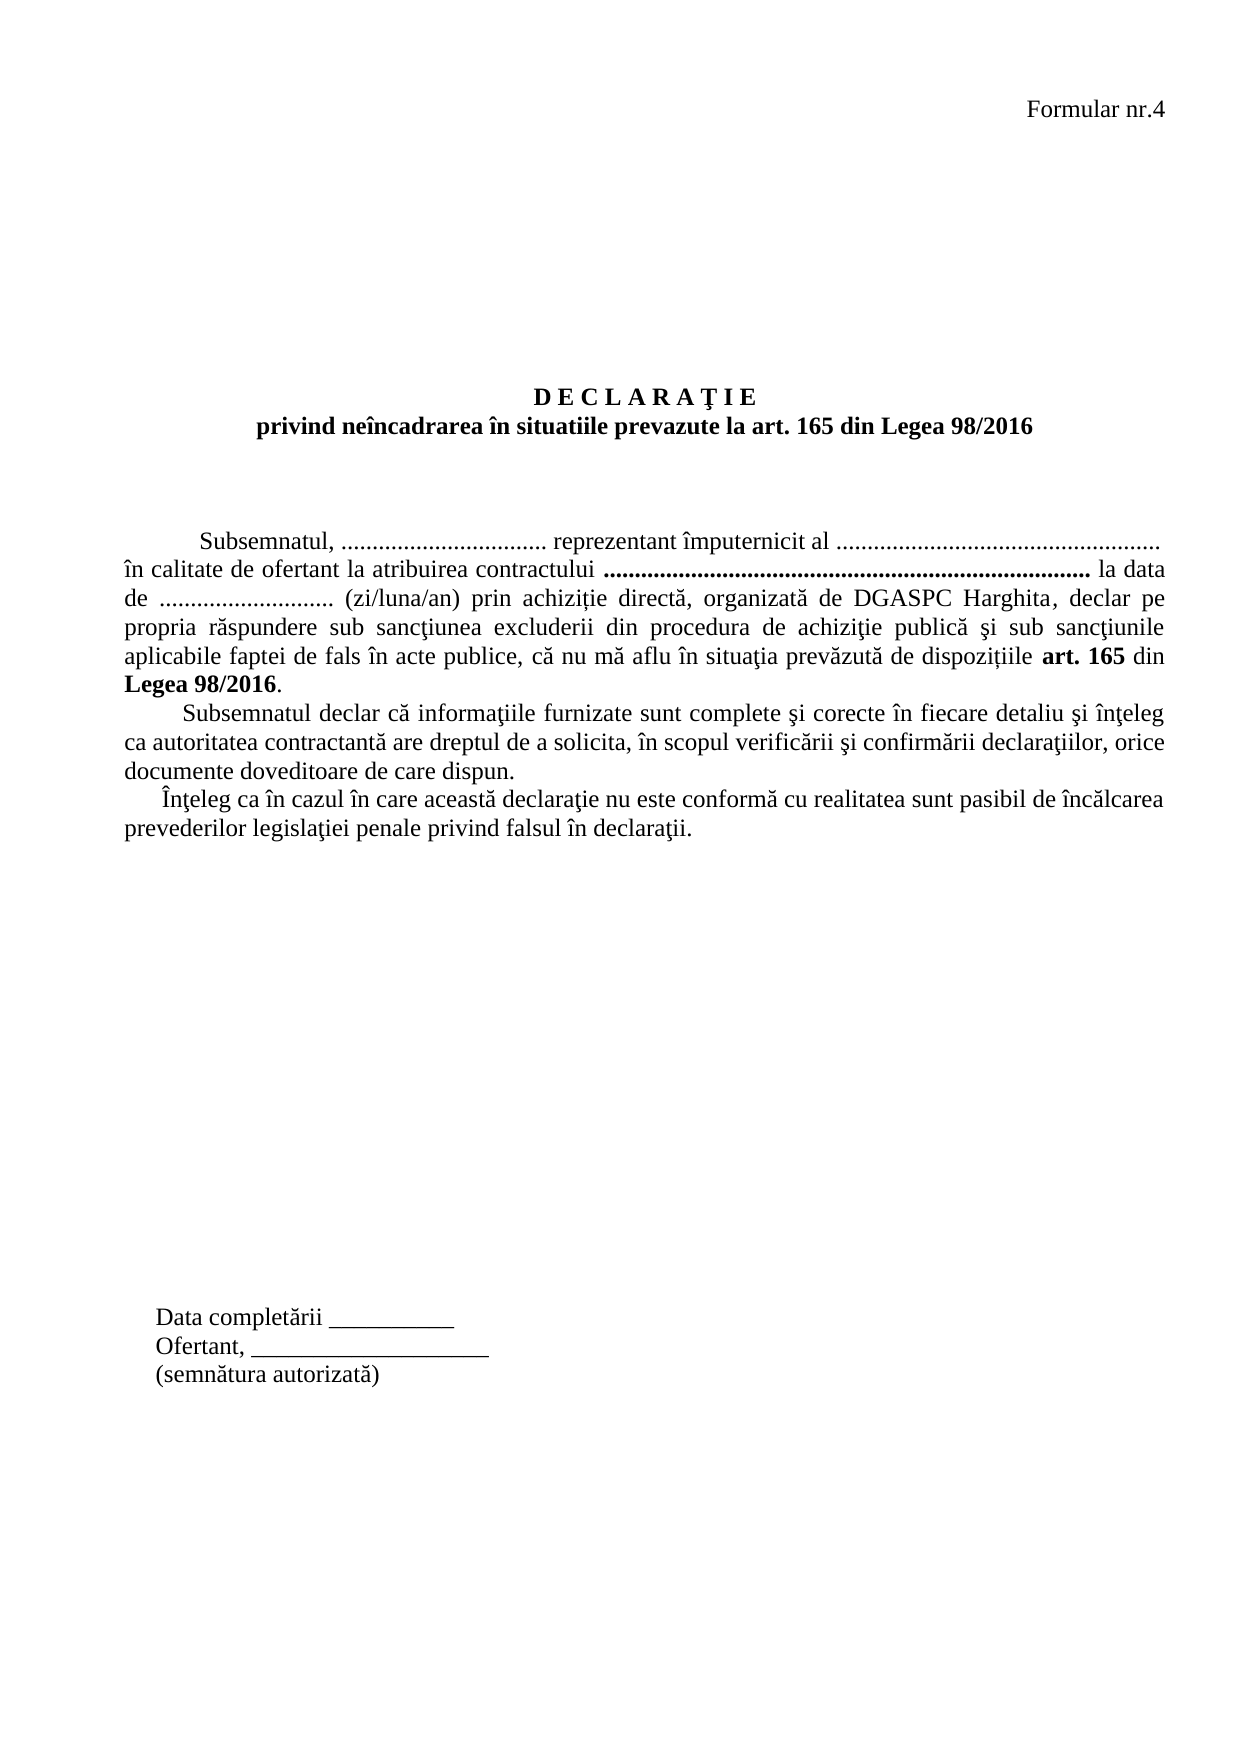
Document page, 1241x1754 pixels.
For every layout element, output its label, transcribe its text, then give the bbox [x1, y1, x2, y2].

text privind neîncadrarea în situatiile prevazute la art. 165 din Legea 98/2016 [124, 411, 1165, 439]
text Subsemnatul, ................................. reprezentant împuternicit al .................................................... [124, 526, 1165, 554]
text (semnătura autorizată) [155, 1359, 1165, 1388]
text Înţeleg ca în cazul în care această declaraţie nu este conformă cu realitatea sunt pasibil de încălcarea prevederilor legislaţiei penale privind falsul în declaraţii. [124, 784, 1164, 842]
text Subsemnatul declar că informaţiile furnizate sunt complete şi corecte în fiecare detaliu şi înţeleg ca autoritatea contractantă are dreptul de a solicita, în scopul verificării şi confirmării declaraţiilor, orice documente doveditoare de care dispun. [124, 698, 1165, 784]
text Data completării __________ [155, 1302, 1165, 1331]
text în calitate de ofertant la atribuirea contractului .............................................................................. la data de ............................ (zi/luna/an) prin achiziție directă, organizată de DGASPC Harghita, declar pe propria răspundere sub sancţiunea excluderii din procedura de achiziţie publică şi sub sancţiunile aplicabile faptei de fals în acte publice, că nu mă aflu în situaţia prevăzută de dispozițiile art. 165 din Legea 98/2016. [124, 554, 1165, 698]
text Ofertant, ___________________ [155, 1331, 1165, 1359]
text D E C L A R A Ţ I E [124, 382, 1165, 411]
text Formular nr.4 [124, 94, 1165, 123]
